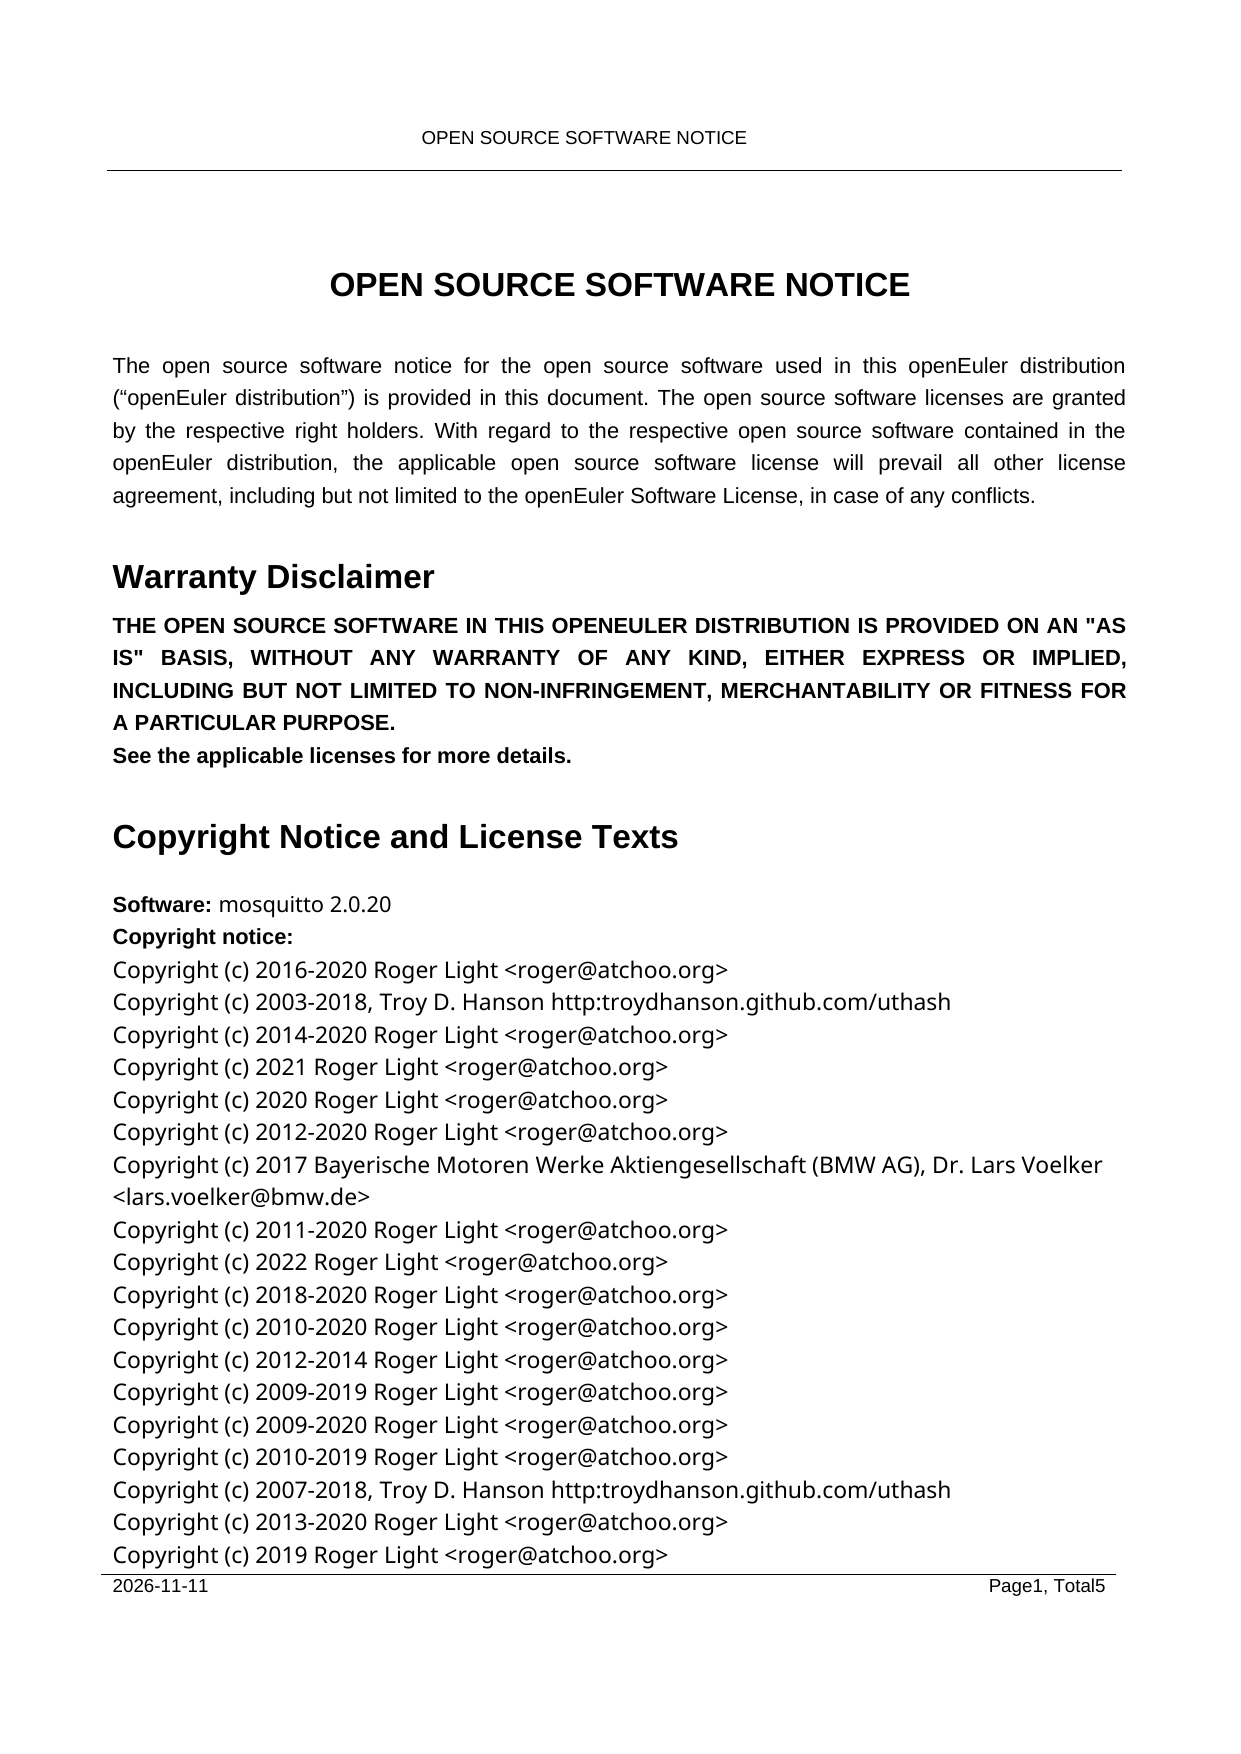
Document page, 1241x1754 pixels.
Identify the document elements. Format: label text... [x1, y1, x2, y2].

text The open source software notice for the open source software used in this openEuler distribution (“openEuler distribution”) is provided in this document. The open source software licenses are granted by the respective right holders. With regard to the respective open source software contained in the openEuler distribution, the applicable open source software license will prevail all other license agreement, including but not limited to the openEuler Software License, in case of any conflicts. [112, 349, 1128, 511]
text Copyright notice: [112, 921, 1128, 953]
text Warranty Disclaimer [112, 544, 1128, 609]
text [112, 953, 1128, 1571]
text THE OPEN SOURCE SOFTWARE IN THIS OPENEULER DISTRIBUTION IS PROVIDED ON AN "AS IS" BASIS, WITHOUT ANY WARRANTY OF ANY KIND, EITHER EXPRESS OR IMPLIED, INCLUDING BUT NOT LIMITED TO NON-INFRINGEMENT, MERCHANTABILITY OR FITNESS FOR A PARTICULAR PURPOSE. See the applicable licenses for more details. [112, 609, 1128, 771]
text Software: mosquitto 2.0.20 [112, 888, 1128, 921]
text OPEN SOURCE SOFTWARE NOTICE [112, 251, 1128, 316]
text Copyright Notice and License Texts [112, 804, 1128, 869]
